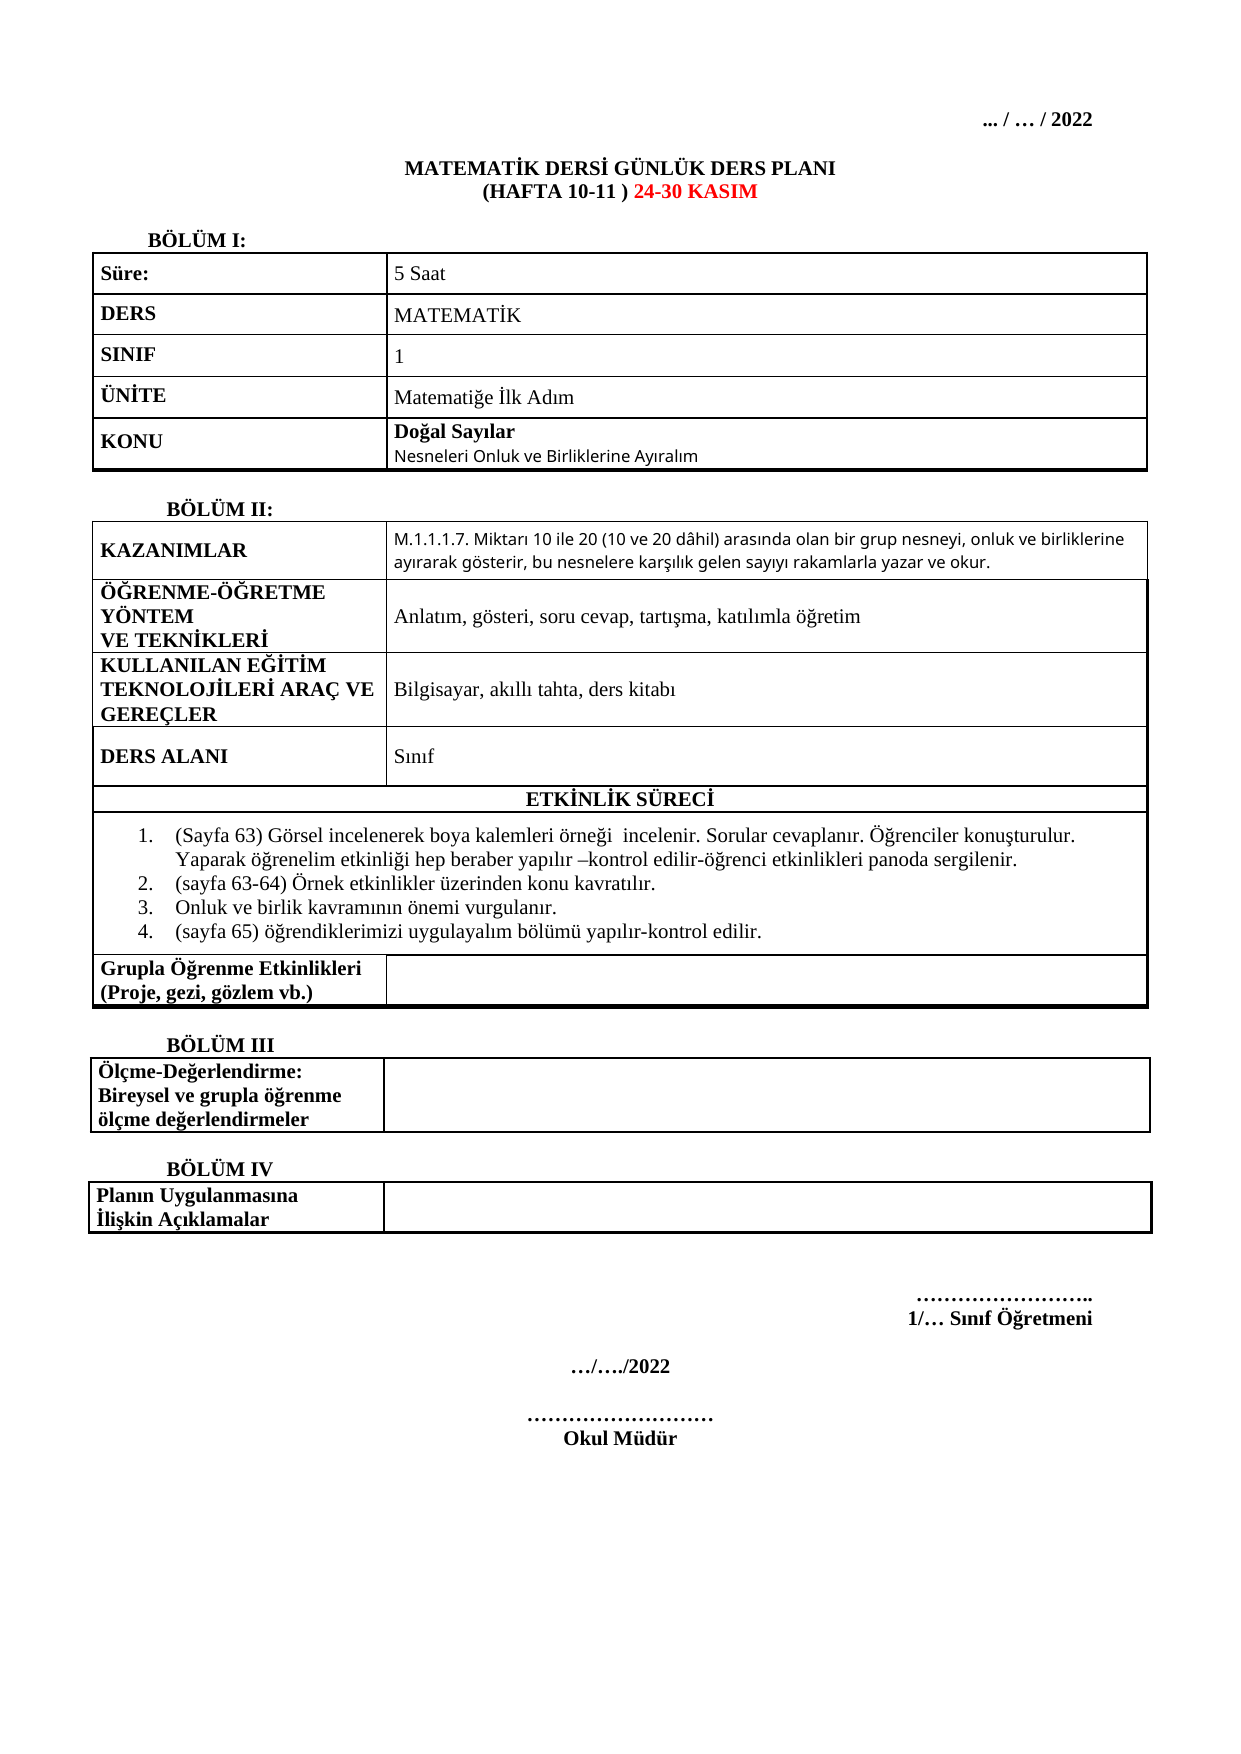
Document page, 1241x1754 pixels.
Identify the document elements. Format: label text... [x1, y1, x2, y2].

table_cell [387, 956, 1146, 1004]
table_cell Bilgisayar, akıllı tahta, ders kitabı [387, 653, 1146, 726]
text ... / … / 2022 [148, 107, 1093, 131]
table_cell MATEMATİK [388, 295, 1146, 334]
text …………………….. [148, 1282, 1093, 1306]
table_cell ETKİNLİK SÜRECİ [94, 787, 1146, 811]
table_cell 1 [388, 335, 1146, 376]
table_cell (Sayfa 63) Görsel incelenerek boya kalemleri örneği incelenir. Sorular cevaplanır. Öğrenciler konuşturulur. Yaparak öğrenelim etkinliği hep beraber yapılır –kontrol edilir-öğrenci etkinlikleri panoda sergilenir. (sayfa 63-64) Örnek etkinlikler üzerinden konu kavratılır. Onluk ve birlik kavramının önemi vurgulanır. (sayfa 65) öğrendiklerimizi uygulayalım bölümü yapılır-kontrol edilir. [94, 813, 1146, 954]
table_cell DERS ALANI [94, 727, 386, 785]
table_cell KULLANILAN EĞİTİM TEKNOLOJİLERİ ARAÇ VE GEREÇLER [93, 653, 386, 726]
table_cell Grupla Öğrenme Etkinlikleri (Proje, gezi, gözlem vb.) [94, 955, 386, 1004]
table_header [385, 1183, 1150, 1231]
table_header Planın Uygulanmasına İlişkin Açıklamalar [90, 1183, 383, 1231]
text MATEMATİK DERSİ GÜNLÜK DERS PLANI [148, 155, 1093, 179]
text Okul Müdür [148, 1426, 1093, 1450]
text (HAFTA 10-11 ) 24-30 KASIM [148, 179, 1093, 203]
table_cell KONU [94, 419, 386, 468]
table_cell Matematiğe İlk Adım [388, 377, 1146, 417]
table_cell ÜNİTE [94, 377, 386, 417]
table_cell SINIF [94, 335, 386, 376]
table_header [385, 1059, 1149, 1131]
table_cell DERS [94, 295, 386, 334]
subtitle BÖLÜM III [148, 1033, 1093, 1057]
table_header KAZANIMLAR [93, 522, 386, 579]
table_cell ÖĞRENME-ÖĞRETME YÖNTEM VE TEKNİKLERİ [93, 580, 386, 652]
text 1/… Sınıf Öğretmeni [148, 1306, 1093, 1330]
table_header M.1.1.1.7. Miktarı 10 ile 20 (10 ve 20 dâhil) arasında olan bir grup nesneyi, onluk ve birliklerine ayırarak gösterir, bu nesnelere karşılık gelen sayıyı rakamlarla yazar ve okur. [387, 522, 1147, 579]
table_header Süre: [94, 254, 386, 293]
table_cell Anlatım, gösteri, soru cevap, tartışma, katılımla öğretim [387, 580, 1146, 652]
text BÖLÜM I: [148, 228, 1093, 252]
table_header 5 Saat [388, 254, 1146, 293]
text BÖLÜM II: [148, 496, 1093, 521]
table_header Ölçme-Değerlendirme: Bireysel ve grupla öğrenme ölçme değerlendirmeler [92, 1059, 383, 1131]
text ……………………… [148, 1402, 1093, 1426]
table_cell Doğal Sayılar Nesneleri Onluk ve Birliklerine Ayıralım [388, 419, 1146, 468]
text …/…./2022 [148, 1354, 1093, 1378]
subtitle BÖLÜM IV [148, 1157, 1093, 1181]
table_cell Sınıf [387, 727, 1146, 785]
